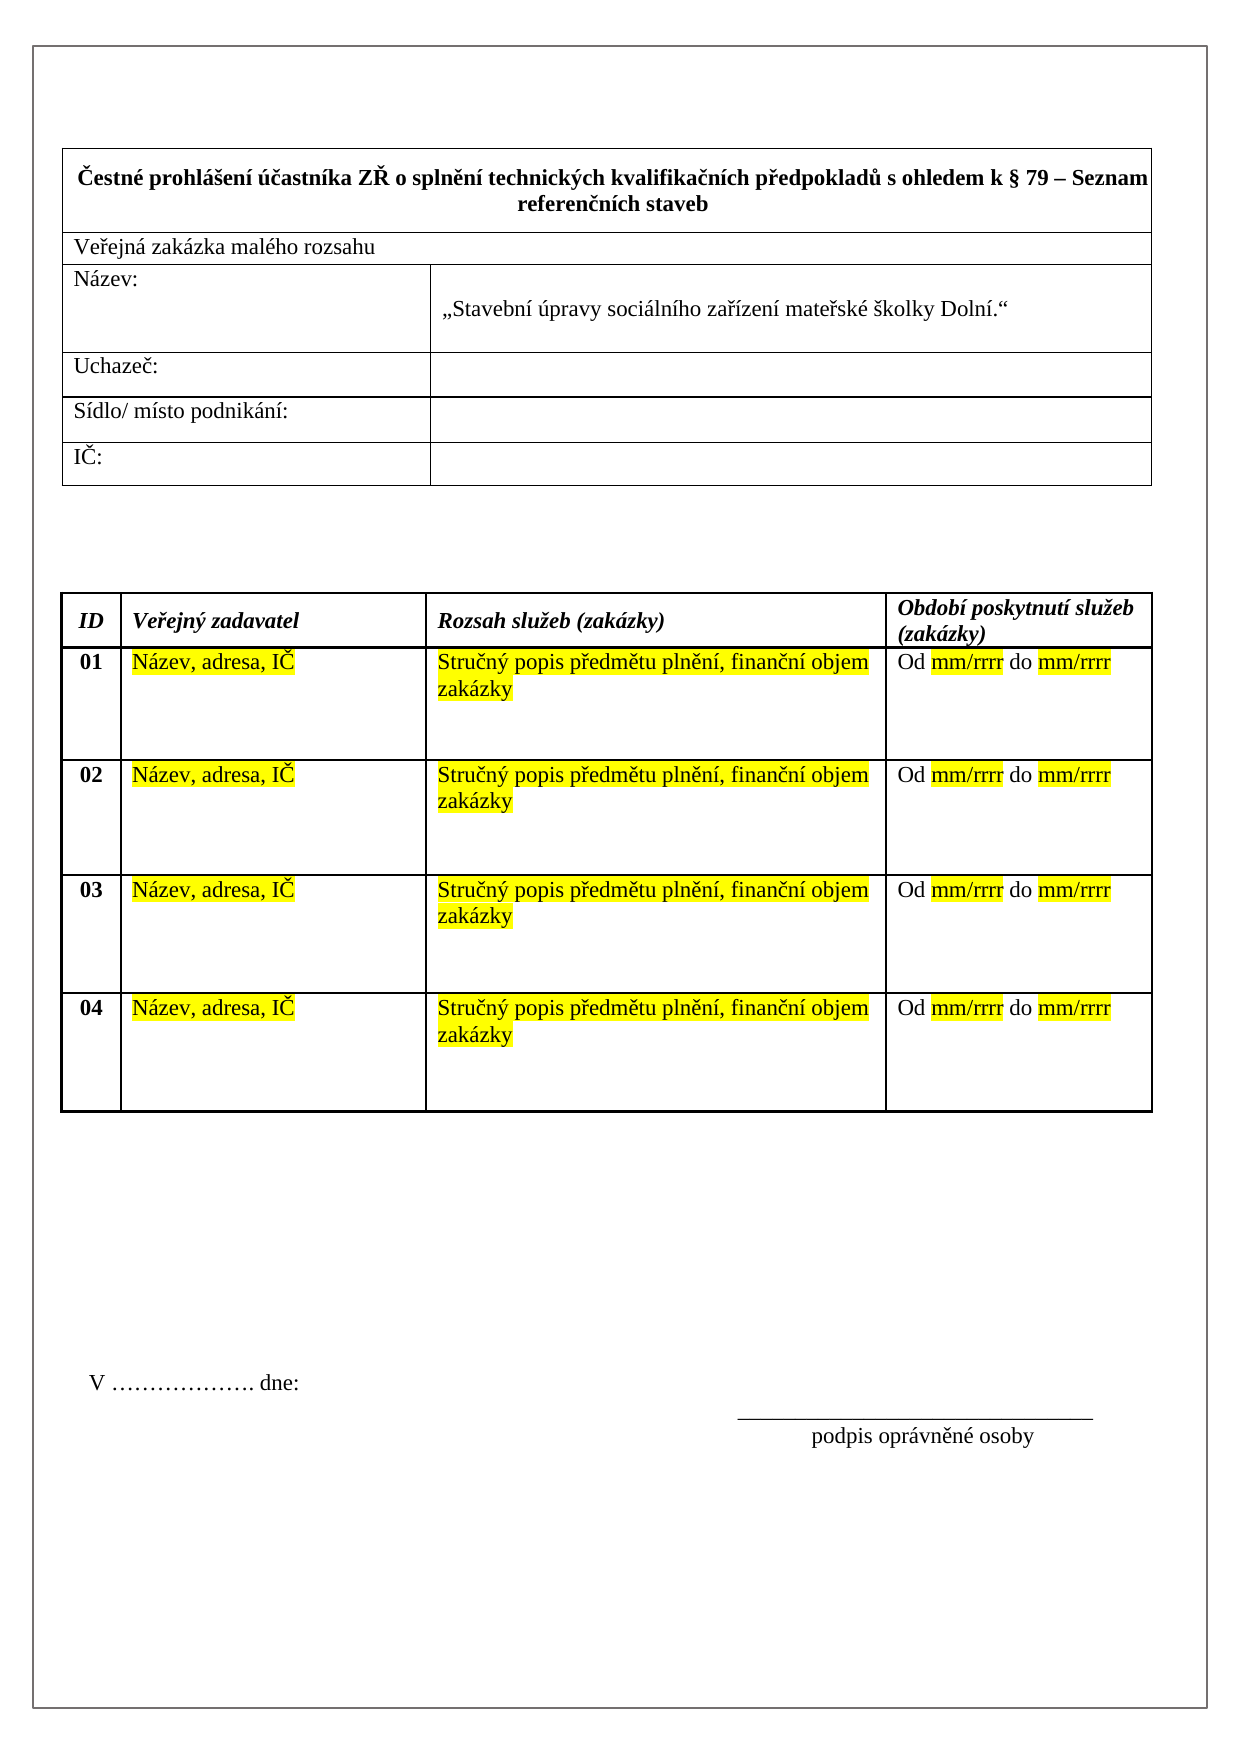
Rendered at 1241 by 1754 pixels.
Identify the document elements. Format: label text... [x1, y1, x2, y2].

table_header Rozsah služeb (zakázky) [427, 594, 885, 646]
table_cell Od mm/rrrr do mm/rrrr [887, 761, 1151, 874]
table_header Veřejný zadavatel [122, 594, 425, 646]
table_cell Uchazeč: [63, 353, 430, 396]
table_cell Název, adresa, IČ [122, 994, 425, 1110]
table_cell Od mm/rrrr do mm/rrrr [887, 994, 1151, 1110]
table_cell Stručný popis předmětu plnění, finanční objem zakázky [427, 761, 885, 874]
table_cell 02 [63, 761, 120, 874]
table_header ID [63, 594, 120, 646]
table_cell Od mm/rrrr do mm/rrrr [887, 876, 1151, 992]
text V ………………. dne: [88, 1369, 1106, 1396]
table_cell Název, adresa, IČ [122, 876, 425, 992]
table_header Období poskytnutí služeb (zakázky) [887, 594, 1151, 646]
table_cell Název: [63, 265, 430, 352]
table_header Čestné prohlášení účastníka ZŘ o splnění technických kvalifikačních předpokladů s ohledem k § 79 – Seznam referenčních staveb [63, 149, 1151, 232]
table_cell „Stavební úpravy sociálního zařízení mateřské školky Dolní.“ [431, 265, 1151, 352]
table_cell Stručný popis předmětu plnění, finanční objem zakázky [427, 994, 885, 1110]
table_cell Stručný popis předmětu plnění, finanční objem zakázky [427, 649, 885, 759]
table_cell [431, 398, 1151, 442]
table_cell 04 [63, 994, 120, 1110]
table_cell [431, 443, 1151, 485]
text podpis oprávněné osoby [88, 1422, 1106, 1448]
table_cell Veřejná zakázka malého rozsahu [63, 233, 1151, 264]
text _______________________________ [88, 1396, 1106, 1422]
table_cell Sídlo/ místo podnikání: [63, 398, 430, 442]
table_cell Název, adresa, IČ [122, 649, 425, 759]
table_cell 01 [63, 649, 120, 759]
table_cell 03 [63, 876, 120, 992]
table_cell Stručný popis předmětu plnění, finanční objem zakázky [427, 876, 885, 992]
table_cell Od mm/rrrr do mm/rrrr [887, 649, 1151, 759]
table_cell Název, adresa, IČ [122, 761, 425, 874]
table_cell IČ: [63, 443, 430, 485]
table_cell [431, 353, 1151, 396]
